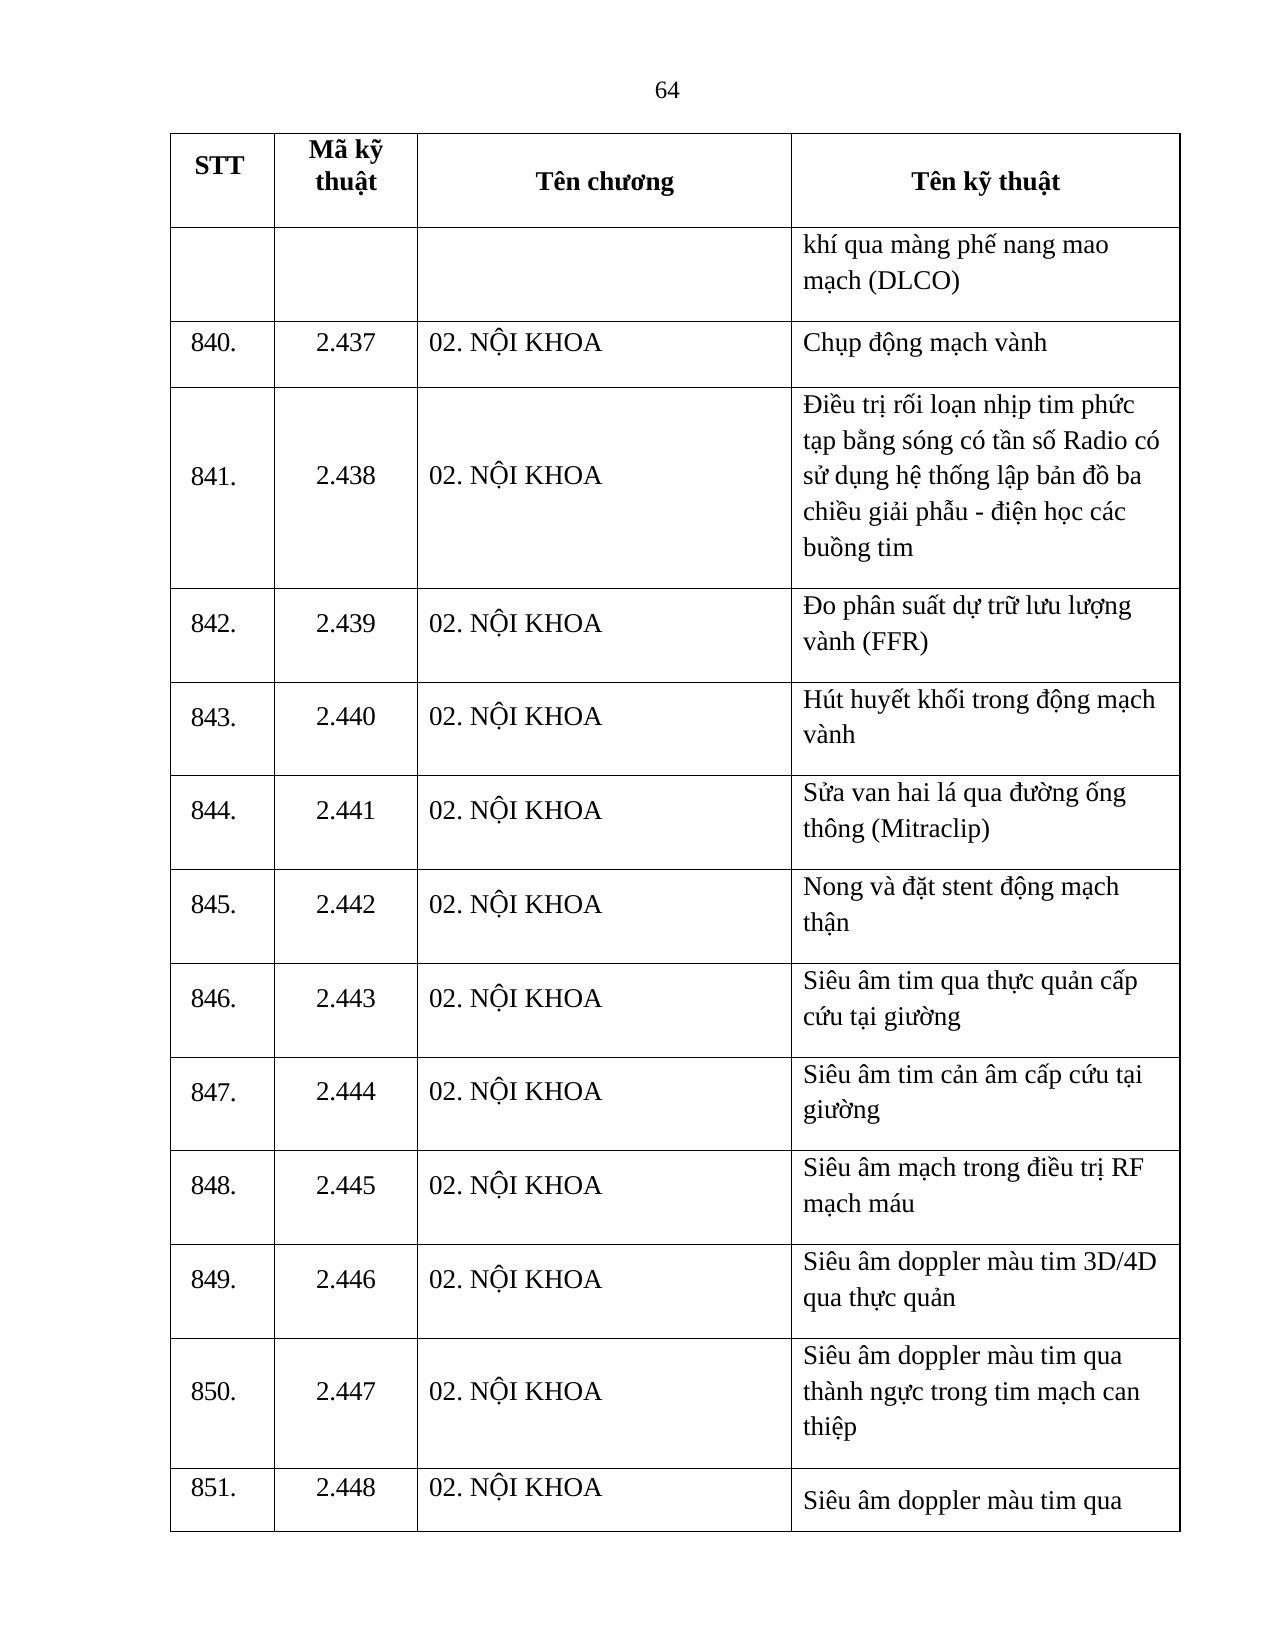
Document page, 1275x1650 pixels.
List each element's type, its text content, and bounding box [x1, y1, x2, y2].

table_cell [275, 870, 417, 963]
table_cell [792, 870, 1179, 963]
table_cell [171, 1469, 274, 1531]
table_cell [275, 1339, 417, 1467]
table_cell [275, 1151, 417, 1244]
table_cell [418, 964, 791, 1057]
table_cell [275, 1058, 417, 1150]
table_header Tên chương [418, 134, 791, 227]
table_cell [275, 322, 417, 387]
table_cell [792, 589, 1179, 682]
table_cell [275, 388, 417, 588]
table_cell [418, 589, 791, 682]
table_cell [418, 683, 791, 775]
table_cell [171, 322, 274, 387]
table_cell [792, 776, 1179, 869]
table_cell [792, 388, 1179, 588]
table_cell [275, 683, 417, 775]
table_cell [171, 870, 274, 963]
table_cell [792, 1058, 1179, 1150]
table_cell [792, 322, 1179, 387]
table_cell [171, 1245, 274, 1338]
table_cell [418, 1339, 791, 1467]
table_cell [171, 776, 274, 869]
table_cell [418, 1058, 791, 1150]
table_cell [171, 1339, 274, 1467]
table_header Tên kỹ thuật [792, 134, 1179, 227]
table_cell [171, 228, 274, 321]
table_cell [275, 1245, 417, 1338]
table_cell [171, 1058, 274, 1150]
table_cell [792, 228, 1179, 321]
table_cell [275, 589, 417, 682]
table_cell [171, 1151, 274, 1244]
table_header STT [171, 134, 274, 227]
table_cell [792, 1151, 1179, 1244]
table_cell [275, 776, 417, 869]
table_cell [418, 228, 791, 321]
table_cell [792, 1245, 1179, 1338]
table_header Mã kỹ thuật [275, 134, 417, 227]
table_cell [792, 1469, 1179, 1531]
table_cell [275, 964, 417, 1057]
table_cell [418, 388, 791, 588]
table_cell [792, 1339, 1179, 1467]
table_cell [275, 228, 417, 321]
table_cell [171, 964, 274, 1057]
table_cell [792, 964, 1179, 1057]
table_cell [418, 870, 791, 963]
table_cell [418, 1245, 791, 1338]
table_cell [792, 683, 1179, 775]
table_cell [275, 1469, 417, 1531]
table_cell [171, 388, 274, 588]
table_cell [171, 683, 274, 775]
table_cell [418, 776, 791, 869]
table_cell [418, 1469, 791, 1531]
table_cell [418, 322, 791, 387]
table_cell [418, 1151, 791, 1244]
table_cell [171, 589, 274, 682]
